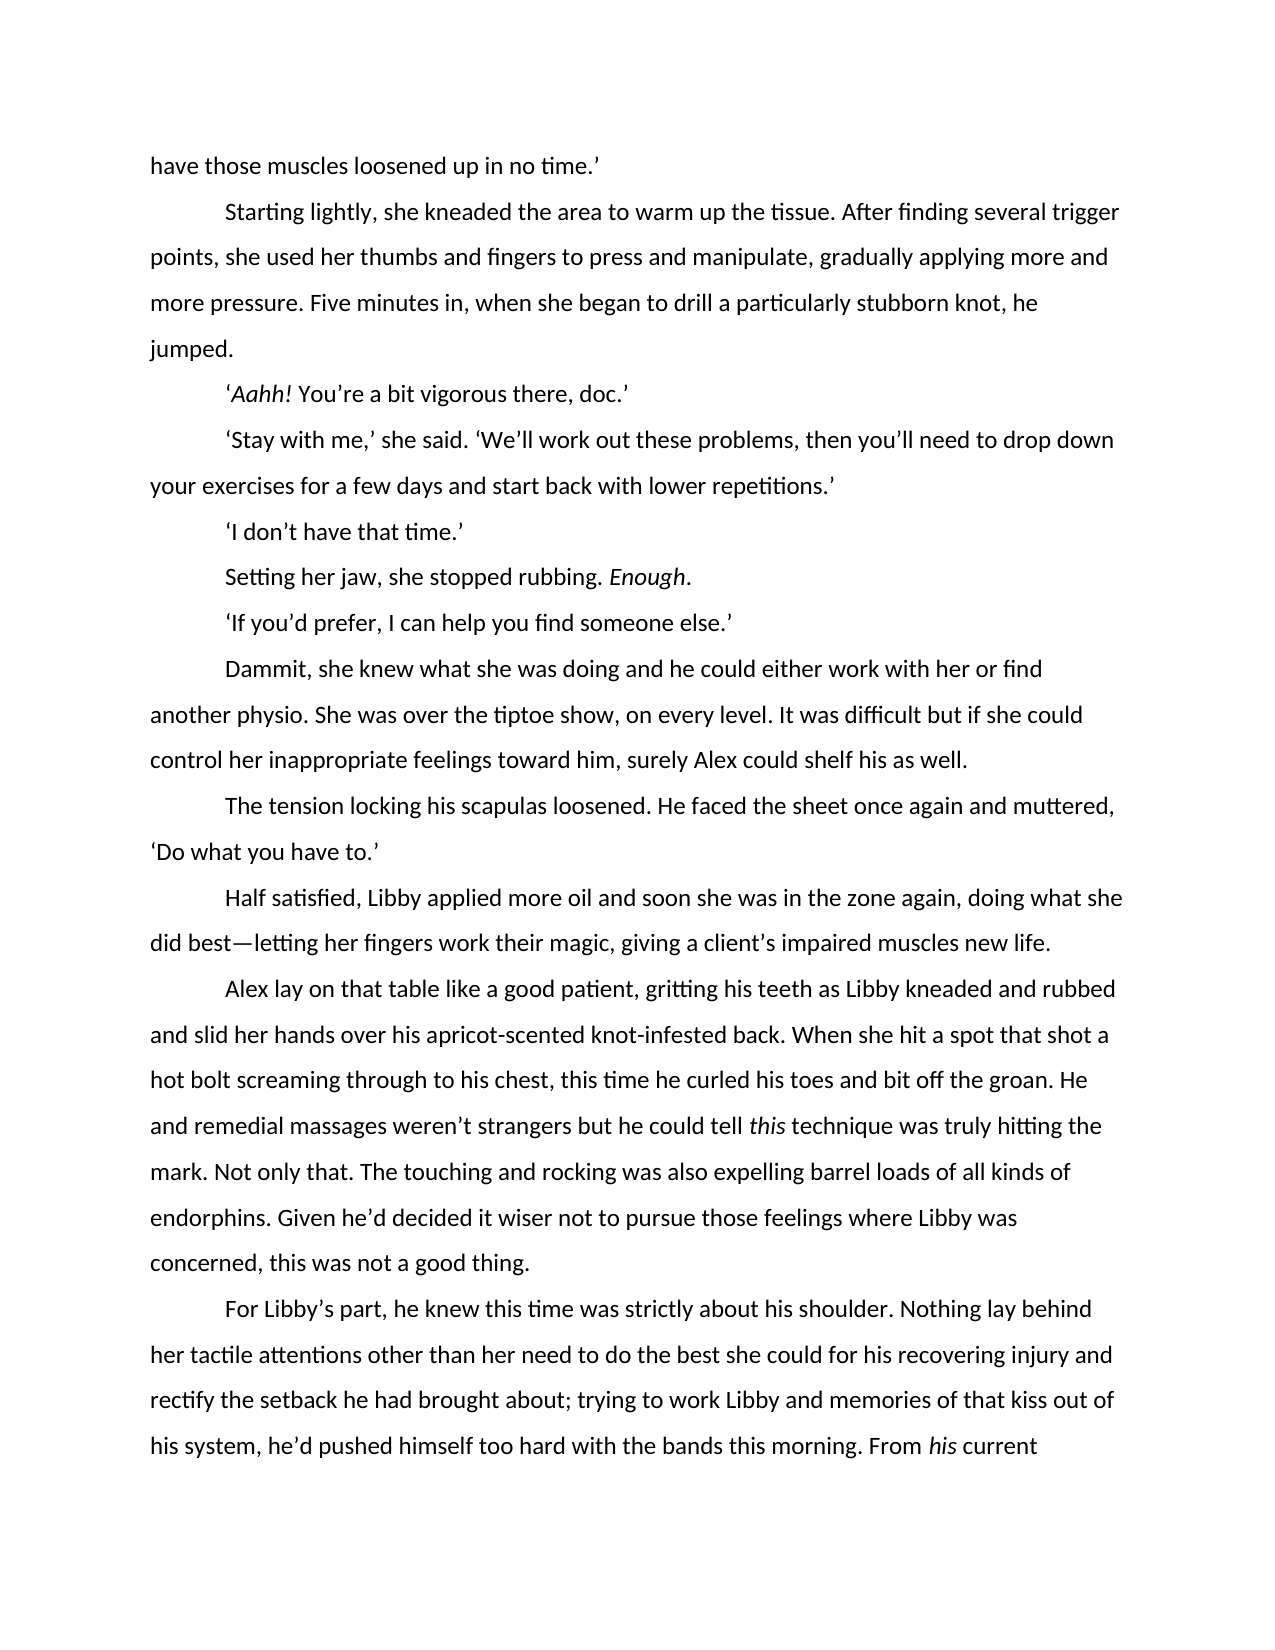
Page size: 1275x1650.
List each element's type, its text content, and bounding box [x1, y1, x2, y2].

text Starting lightly, she kneaded the area to warm up the tissue. After finding several trigger points, she used her thumbs and fingers to press and manipulate, gradually applying more and more pressure. Five minutes in, when she began to drill a particularly stubborn knot, he jumped. [150, 196, 1125, 363]
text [150, 1293, 1125, 1461]
text ‘Aahh! You’re a bit vigorous there, doc.’ [150, 379, 1125, 409]
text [150, 150, 1125, 181]
text Dammit, she knew what she was doing and he could either work with her or find another physio. She was over the tiptoe show, on every level. It was difficult but if she could control her inappropriate feelings toward him, surely Alex could shelf his as well. [150, 653, 1125, 775]
text Setting her jaw, she stopped rubbing. Enough. [150, 562, 1125, 592]
text ‘If you’d prefer, I can help you find someone else.’ [150, 607, 1125, 638]
text Alex lay on that table like a good patient, gritting his teeth as Libby kneaded and rubbed and slid her hands over his apricot-scented knot-infested back. When she hit a spot that shot a hot bolt screaming through to his chest, this time he curled his toes and bit off the groan. He and remedial massages weren’t strangers but he could tell this technique was truly hitting the mark. Not only that. The touching and rocking was also expelling barrel loads of all kinds of endorphins. Given he’d decided it wiser not to pursue those feelings where Libby was concerned, this was not a good thing. [150, 973, 1125, 1278]
text ‘I don’t have that time.’ [150, 516, 1125, 546]
text Half satisfied, Libby applied more oil and soon she was in the zone again, doing what she did best—letting her fingers work their magic, giving a client’s impaired muscles new life. [150, 882, 1125, 958]
text ‘Stay with me,’ she said. ‘We’ll work out these problems, then you’ll need to drop down your exercises for a few days and start back with lower repetitions.’ [150, 424, 1125, 501]
text The tension locking his scapulas loosened. He faced the sheet once again and muttered, ‘Do what you have to.’ [150, 790, 1125, 866]
